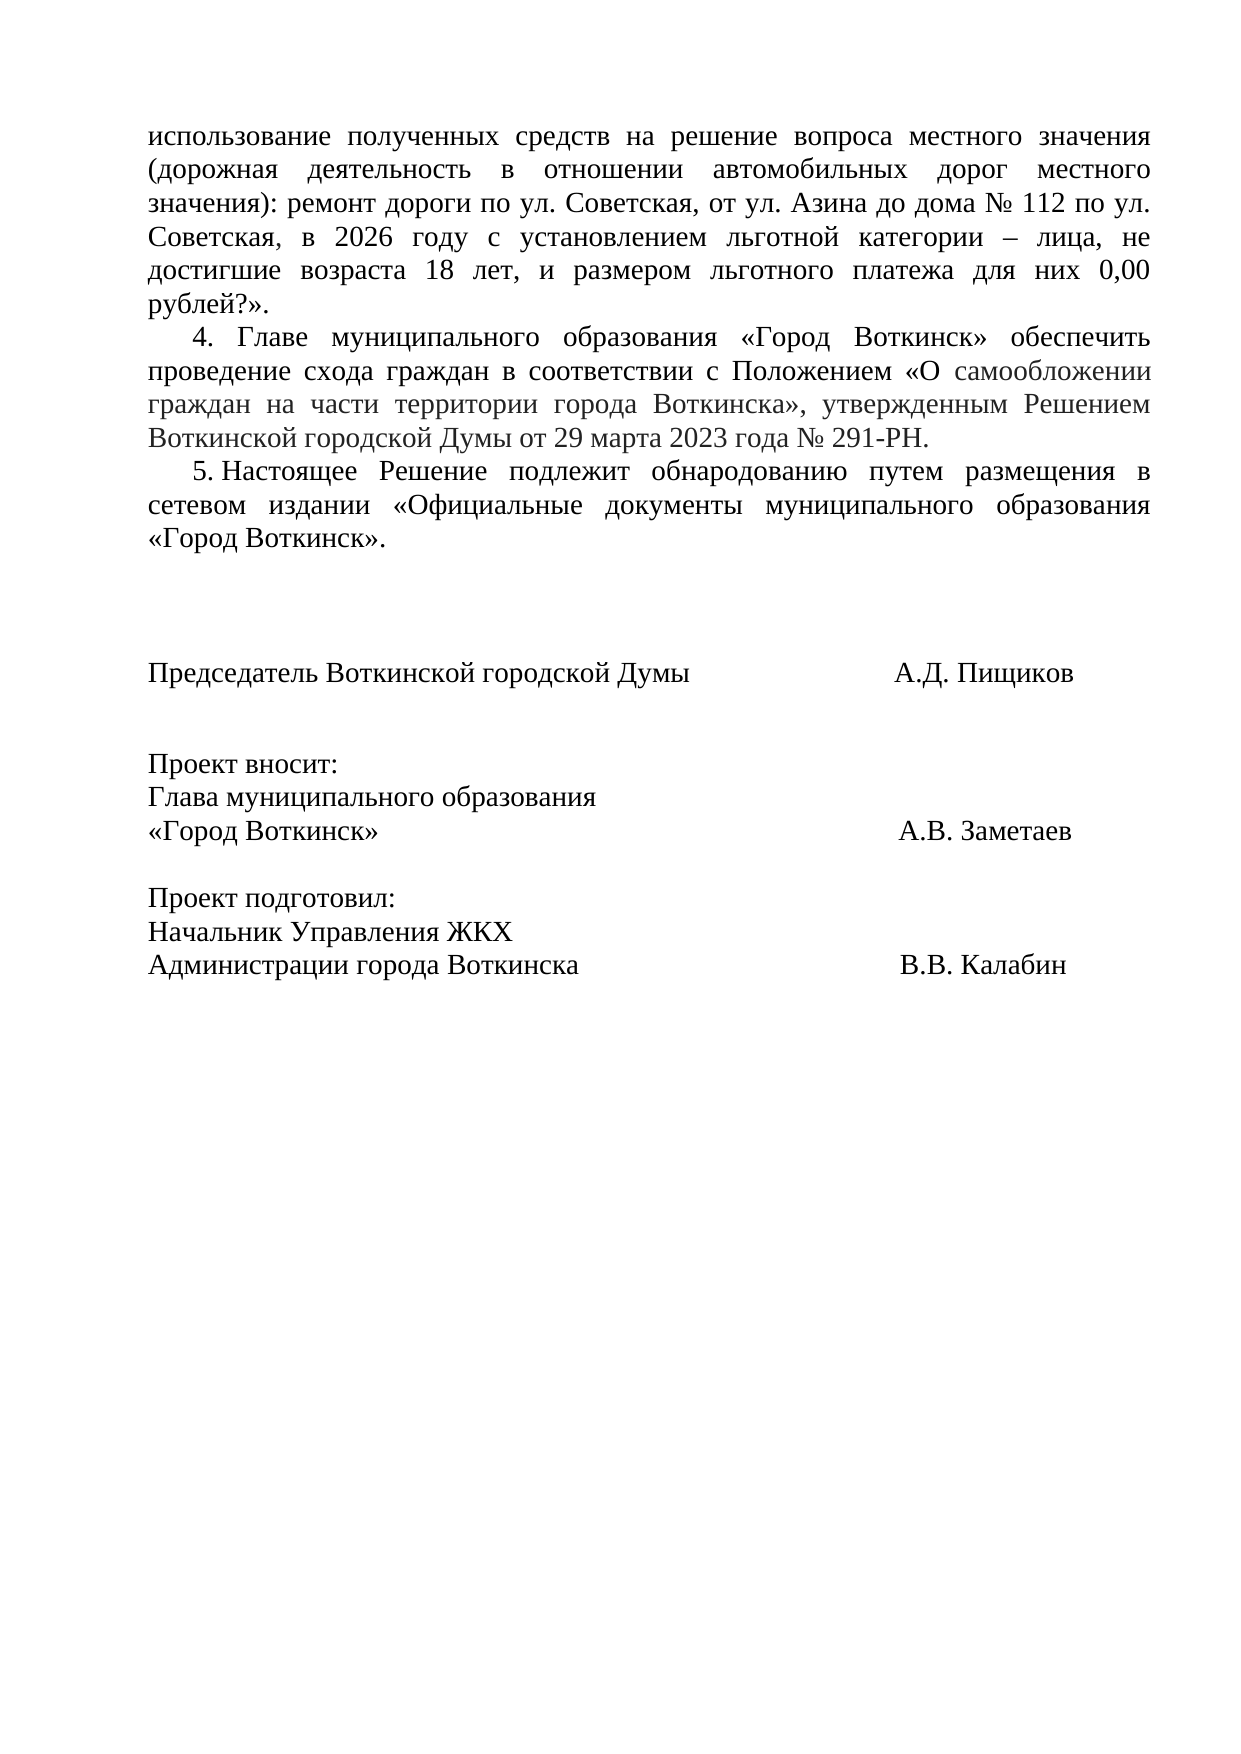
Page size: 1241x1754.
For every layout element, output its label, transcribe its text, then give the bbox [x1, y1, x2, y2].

text Начальник Управления ЖКХ [148, 914, 1152, 947]
text «Город Воткинск» А.В. Заметаев [148, 813, 1152, 847]
text Председатель Воткинской городской Думы А.Д. Пищиков [148, 655, 1152, 688]
text Проект вносит: [148, 746, 1152, 779]
text Глава муниципального образования [148, 779, 1152, 813]
text Администрации города Воткинска В.В. Калабин [148, 947, 1152, 981]
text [148, 118, 1152, 319]
text 5. Настоящее Решение подлежит обнародованию путем размещения в сетевом издании «Официальные документы муниципального образования «Город Воткинск». [148, 453, 1152, 554]
text 4. Главе муниципального образования «Город Воткинск» обеспечить проведение схода граждан в соответствии с Положением «О самообложении граждан на части территории города Воткинска», утвержденным Решением Воткинской городской Думы от 29 марта 2023 года № 291-РН. [148, 319, 1152, 453]
text Проект подготовил: [148, 880, 1152, 914]
